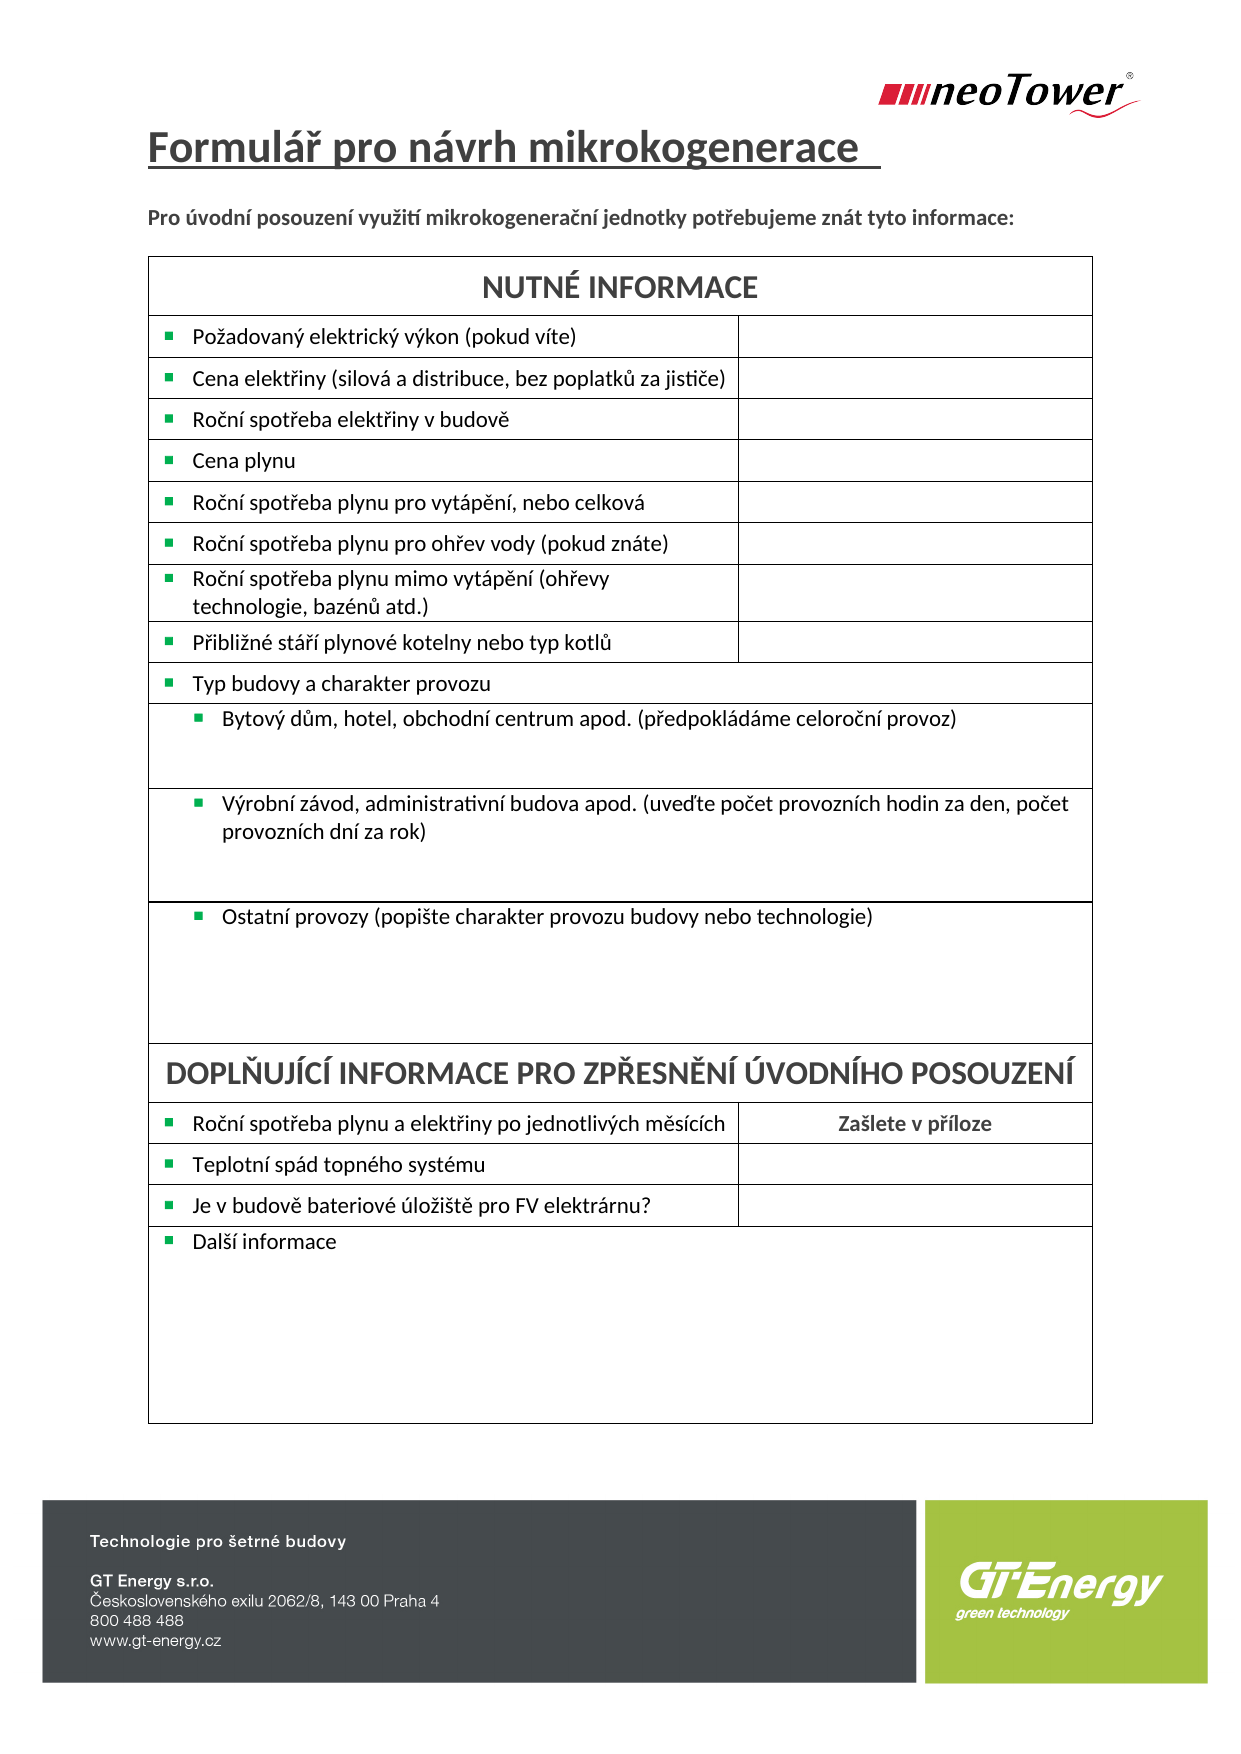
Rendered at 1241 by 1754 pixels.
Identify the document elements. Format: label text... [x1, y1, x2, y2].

picture [878, 72, 1142, 118]
text Pro úvodní posouzení využití mikrokogenerační jednotky potřebujeme znát tyto informace: [148, 203, 1092, 231]
table_cell [739, 358, 1092, 398]
picture [12, 1494, 1236, 1687]
table_cell [739, 399, 1092, 439]
table_cell Další informace [149, 1227, 1092, 1423]
table_cell Roční spotřeba plynu pro ohřev vody (pokud znáte) [149, 523, 738, 563]
table_cell Roční spotřeba plynu a elektřiny po jednotlivých měsících [149, 1103, 738, 1143]
table_cell Přibližné stáří plynové kotelny nebo typ kotlů [149, 622, 738, 662]
table_cell [739, 523, 1092, 563]
text Formulář pro návrh mikrokogenerace [148, 118, 1092, 174]
table_cell Teplotní spád topného systému [149, 1144, 738, 1184]
table_cell [739, 482, 1092, 522]
table_cell Roční spotřeba elektřiny v budově [149, 399, 738, 439]
table_cell Je v budově bateriové úložiště pro FV elektrárnu? [149, 1185, 738, 1226]
table_cell Ostatní provozy (popište charakter provozu budovy nebo technologie) [149, 903, 1092, 1043]
table_cell [739, 1185, 1092, 1226]
table_cell Roční spotřeba plynu mimo vytápění (ohřevy technologie, bazénů atd.) [149, 565, 738, 621]
table_cell DOPLŇUJÍCÍ INFORMACE PRO ZPŘESNĚNÍ ÚVODNÍHO POSOUZENÍ [149, 1044, 1092, 1102]
table_cell Požadovaný elektrický výkon (pokud víte) [149, 316, 738, 357]
table_cell Typ budovy a charakter provozu [149, 663, 1092, 703]
table_cell [739, 622, 1092, 662]
table_cell [739, 565, 1092, 621]
table_cell [739, 440, 1092, 481]
table_cell Bytový dům, hotel, obchodní centrum apod. (předpokládáme celoroční provoz) [149, 704, 1092, 788]
table_cell Výrobní závod, administrativní budova apod. (uveďte počet provozních hodin za den, počet provozních dní za rok) [149, 789, 1092, 901]
table_cell Cena elektřiny (silová a distribuce, bez poplatků za jističe) [149, 358, 738, 398]
table_cell Zašlete v příloze [739, 1103, 1092, 1143]
table_cell Cena plynu [149, 440, 738, 481]
table_header NUTNÉ INFORMACE [149, 257, 1092, 315]
table_cell [739, 1144, 1092, 1184]
table_cell Roční spotřeba plynu pro vytápění, nebo celková [149, 482, 738, 522]
table_cell [739, 316, 1092, 357]
